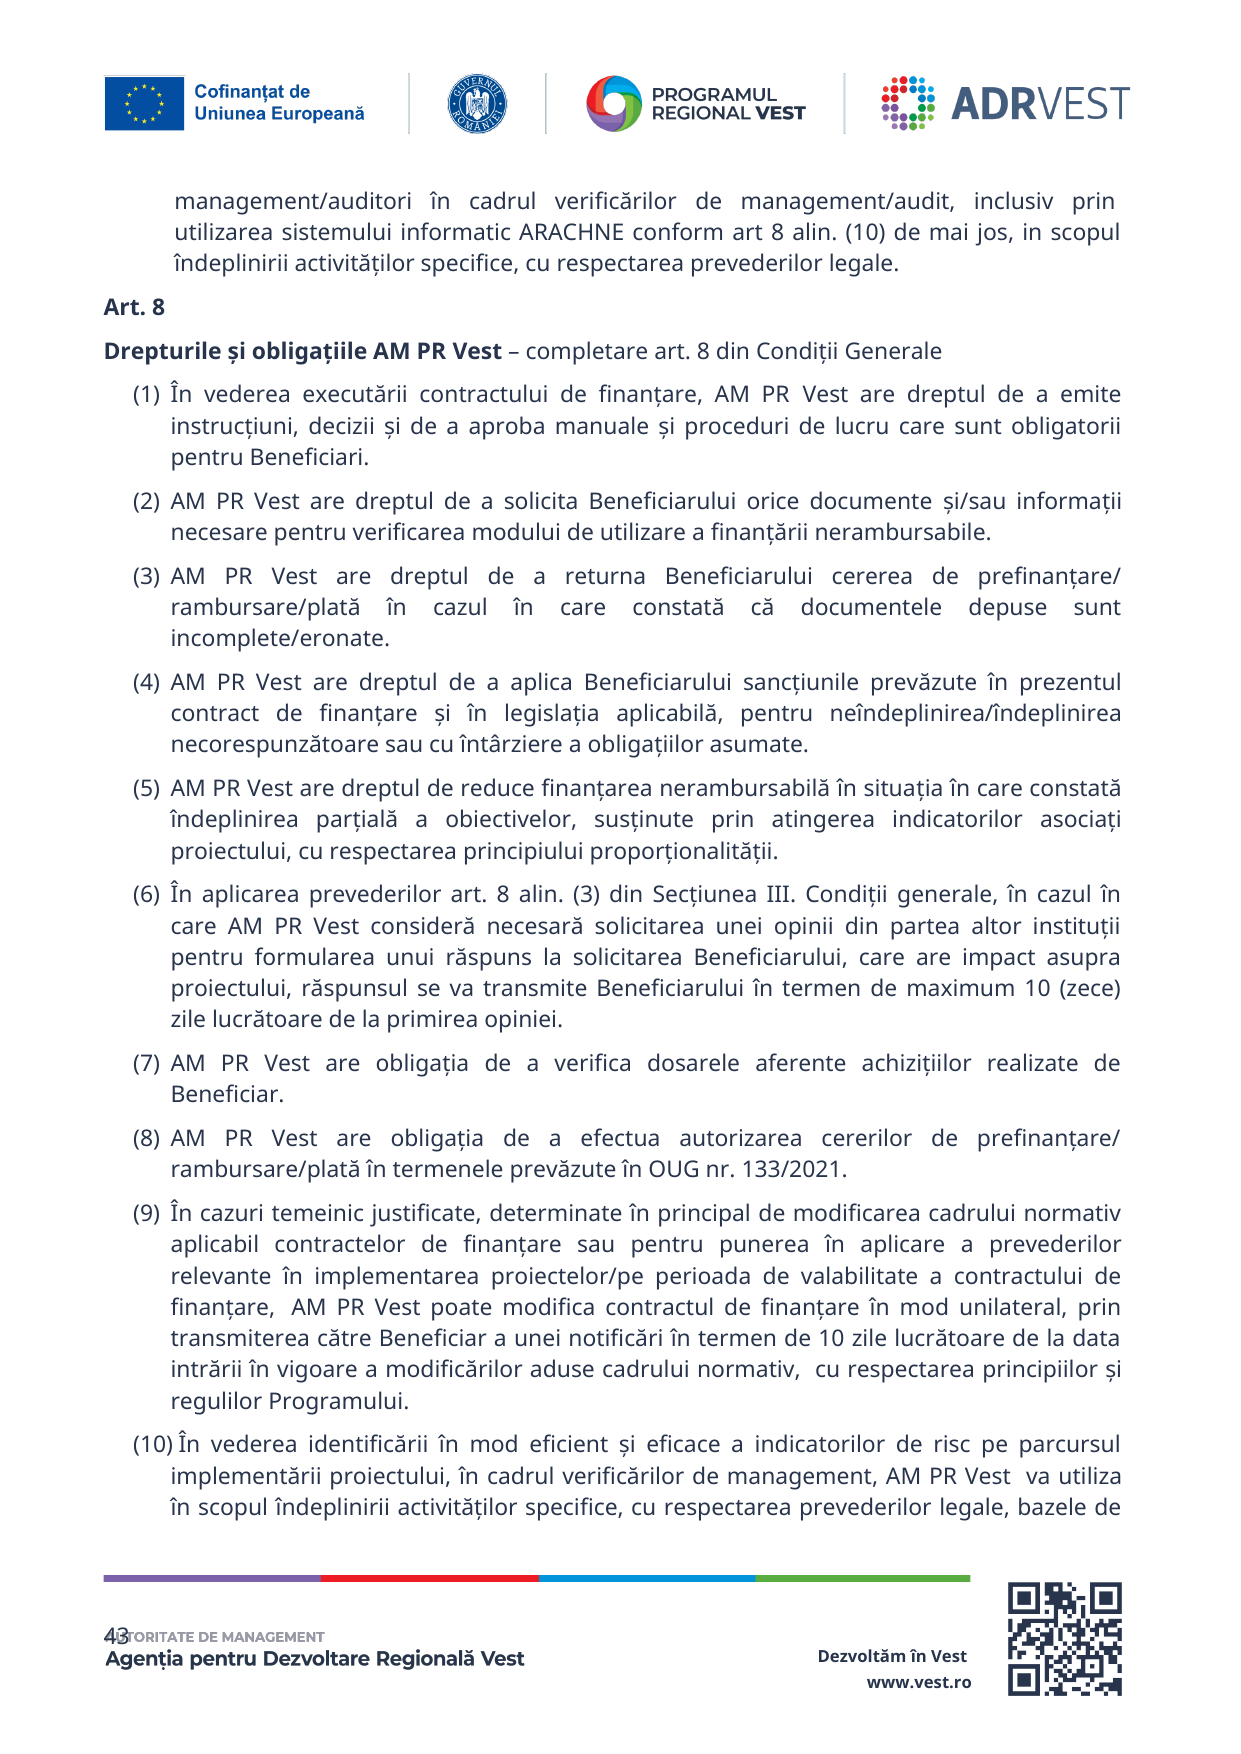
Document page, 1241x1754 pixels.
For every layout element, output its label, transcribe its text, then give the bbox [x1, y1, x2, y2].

list În cazuri temeinic justificate, determinate în principal de modificarea cadrului normativ aplicabil contractelor de finanțare sau pentru punerea în aplicare a prevederilor relevante în implementarea proiectelor/pe perioada de valabilitate a contractului de finanțare, AM PR Vest poate modifica contractul de finanțare în mod unilateral, prin transmiterea către Beneficiar a unei notificări în termen de 10 zile lucrătoare de la data intrării în vigoare a modificărilor aduse cadrului normativ, cu respectarea principiilor și regulilor Programului. [133, 1197, 1122, 1416]
list AM PR Vest are obligația de a verifica dosarele aferente achizițiilor realizate de Beneficiar. [133, 1047, 1122, 1109]
list AM PR Vest are obligația de a efectua autorizarea cererilor de prefinanțare/ rambursare/plată în termenele prevăzute în OUG nr. 133/2021. [133, 1122, 1122, 1184]
list În aplicarea prevederilor art. 8 alin. (3) din Secțiunea III. Condiții generale, în cazul în care AM PR Vest consideră necesară solicitarea unei opinii din partea altor instituții pentru formularea unui răspuns la solicitarea Beneficiarului, care are impact asupra proiectului, răspunsul se va transmite Beneficiarului în termen de maximum 10 (zece) zile lucrătoare de la primirea opiniei. [133, 878, 1122, 1034]
list AM PR Vest are dreptul de a solicita Beneficiarului orice documente şi/sau informaţii necesare pentru verificarea modului de utilizare a finanţării nerambursabile. [133, 484, 1122, 547]
list În vederea executării contractului de finanțare, AM PR Vest are dreptul de a emite instrucțiuni, decizii și de a aproba manuale și proceduri de lucru care sunt obligatorii pentru Beneficiari. [133, 378, 1122, 472]
list AM PR Vest are dreptul de a aplica Beneficiarului sancțiunile prevăzute în prezentul contract de finanțare și în legislația aplicabilă, pentru neîndeplinirea/îndeplinirea necorespunzătoare sau cu întârziere a obligațiilor asumate. [133, 666, 1122, 759]
text Drepturile şi obligaţiile AM PR Vest – completare art. 8 din Condiții Generale [103, 334, 1122, 366]
text Art. 8 [103, 291, 1122, 322]
picture [103, 73, 1131, 134]
picture [1000, 1574, 1131, 1705]
list AM PR Vest are dreptul de reduce finanțarea nerambursabilă în situaţia în care constată îndeplinirea parţială a obiectivelor, susținute prin atingerea indicatorilor asociați proiectului, cu respectarea principiului proporționalității. [133, 772, 1122, 866]
list AM PR Vest are dreptul de a returna Beneficiarului cererea de prefinanțare/ rambursare/plată în cazul în care constată că documentele depuse sunt incomplete/eronate. [133, 559, 1122, 653]
